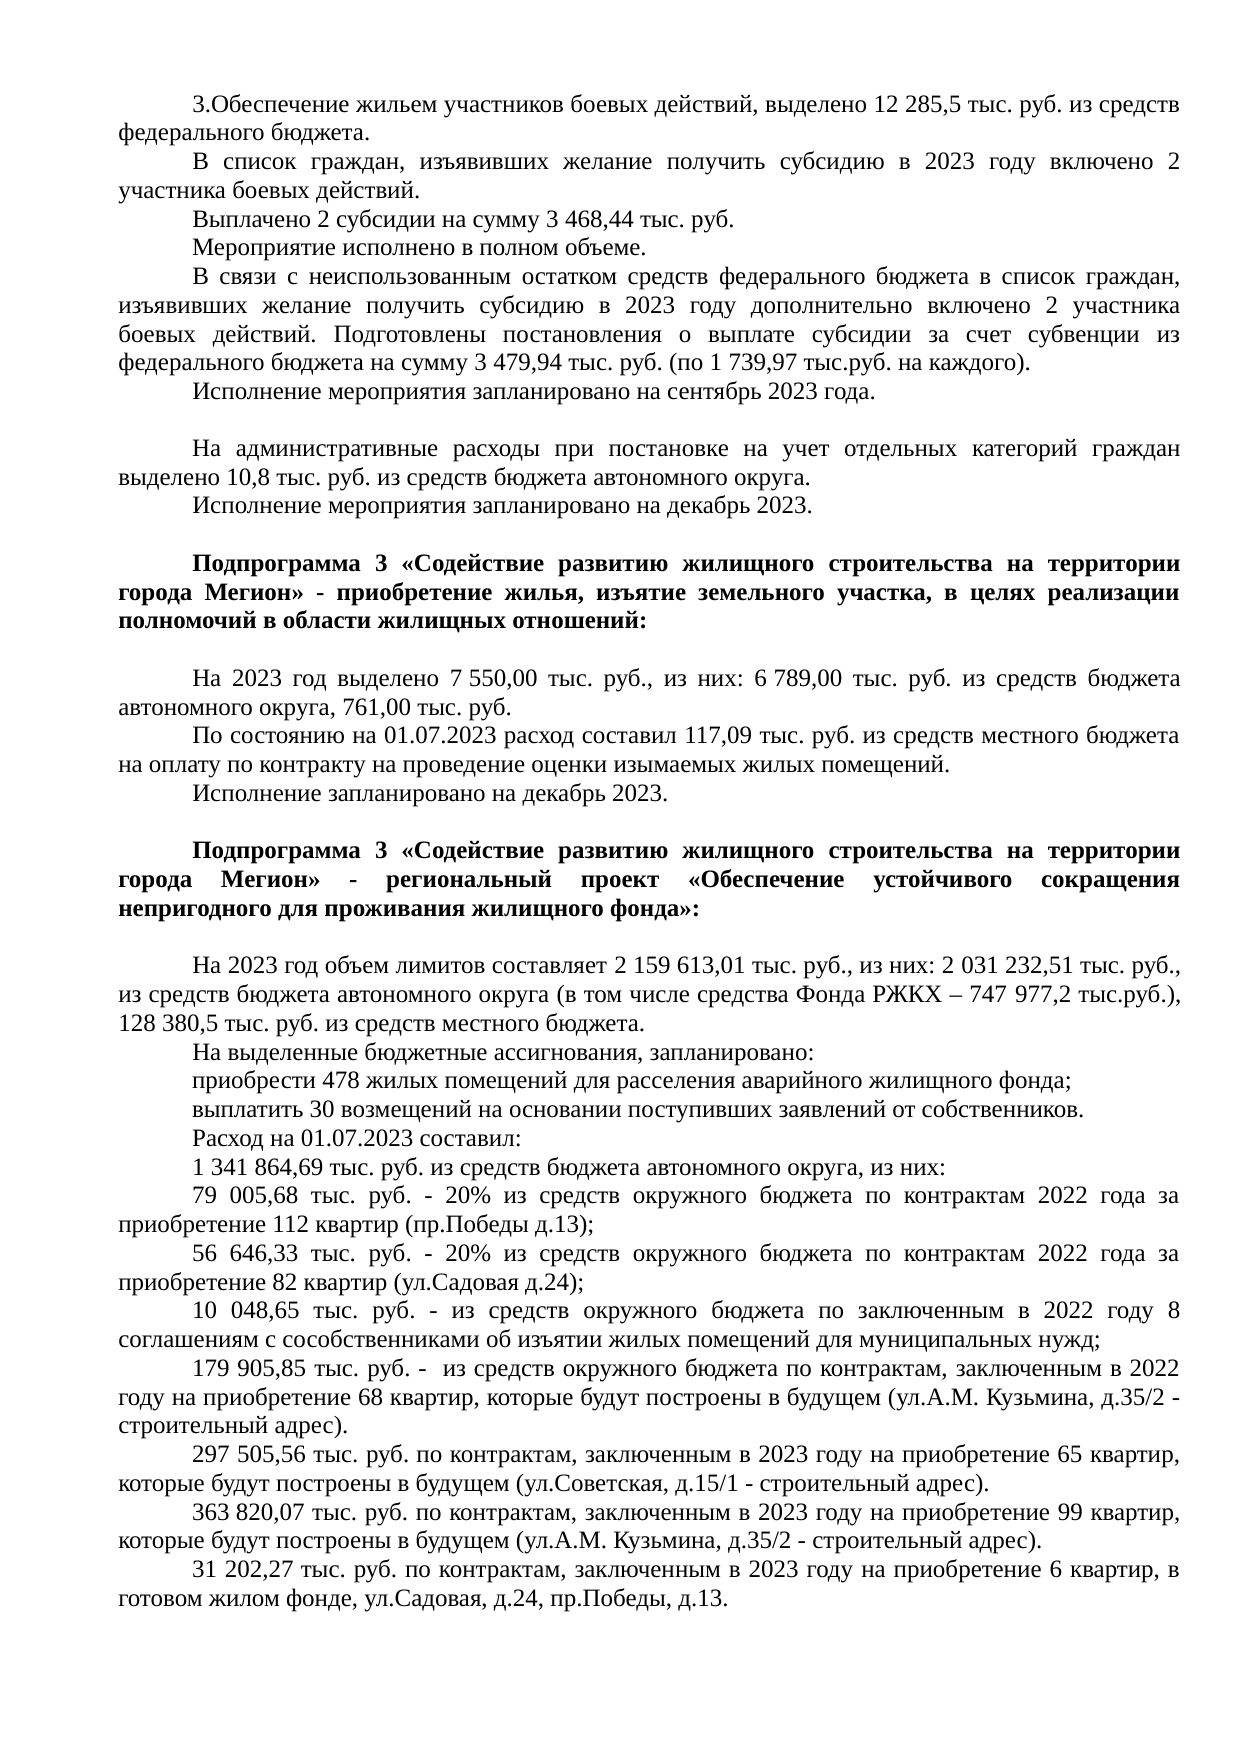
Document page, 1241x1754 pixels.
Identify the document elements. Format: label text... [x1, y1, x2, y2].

text Исполнение мероприятия запланировано на сентябрь 2023 года. [118, 376, 1181, 405]
text Исполнение мероприятия запланировано на декабрь 2023. [118, 490, 1181, 519]
text Расход на 01.07.2023 составил: [118, 1123, 1181, 1152]
text 10 048,65 тыс. руб. - из средств окружного бюджета по заключенным в 2022 году 8 соглашениям с сособственниками об изъятии жилых помещений для муниципальных нужд; [118, 1295, 1181, 1353]
text Подпрограмма 3 «Содействие развитию жилищного строительства на территории города Мегион» - региональный проект «Обеспечение устойчивого сокращения непригодного для проживания жилищного фонда»: [118, 835, 1181, 922]
text На административные расходы при постановке на учет отдельных категорий граждан выделено 10,8 тыс. руб. из средств бюджета автономного округа. [118, 433, 1181, 490]
text На выделенные бюджетные ассигнования, запланировано: [118, 1037, 1181, 1065]
text На 2023 год объем лимитов составляет 2 159 613,01 тыс. руб., из них: 2 031 232,51 тыс. руб., из средств бюджета автономного округа (в том числе средства Фонда РЖКХ – 747 977,2 тыс.руб.), 128 380,5 тыс. руб. из средств местного бюджета. [118, 950, 1181, 1037]
text Исполнение запланировано на декабрь 2023. [118, 778, 1181, 807]
text По состоянию на 01.07.2023 расход составил 117,09 тыс. руб. из средств местного бюджета на оплату по контракту на проведение оценки изымаемых жилых помещений. [118, 720, 1181, 778]
text 31 202,27 тыс. руб. по контрактам, заключенным в 2023 году на приобретение 6 квартир, в готовом жилом фонде, ул.Садовая, д.24, пр.Победы, д.13. [118, 1554, 1181, 1612]
text В список граждан, изъявивших желание получить субсидию в 2023 году включено 2 участника боевых действий. [118, 146, 1181, 204]
text Выплачено 2 субсидии на сумму 3 468,44 тыс. руб. [118, 204, 1181, 232]
text 3.Обеспечение жильем участников боевых действий, выделено 12 285,5 тыс. руб. из средств федерального бюджета. [118, 89, 1181, 146]
text 1 341 864,69 тыс. руб. из средств бюджета автономного округа, из них: [118, 1152, 1181, 1180]
text Подпрограмма 3 «Содействие развитию жилищного строительства на территории города Мегион» - приобретение жилья, изъятие земельного участка, в целях реализации полномочий в области жилищных отношений: [118, 548, 1181, 634]
text 363 820,07 тыс. руб. по контрактам, заключенным в 2023 году на приобретение 99 квартир, которые будут построены в будущем (ул.А.М. Кузьмина, д.35/2 - строительный адрес). [118, 1497, 1181, 1554]
text 79 005,68 тыс. руб. - 20% из средств окружного бюджета по контрактам 2022 года за приобретение 112 квартир (пр.Победы д.13); [118, 1180, 1181, 1238]
text приобрести 478 жилых помещений для расселения аварийного жилищного фонда; [118, 1065, 1181, 1094]
text Мероприятие исполнено в полном объеме. [118, 232, 1181, 261]
text 56 646,33 тыс. руб. - 20% из средств окружного бюджета по контрактам 2022 года за приобретение 82 квартир (ул.Садовая д.24); [118, 1238, 1181, 1295]
text 297 505,56 тыс. руб. по контрактам, заключенным в 2023 году на приобретение 65 квартир, которые будут построены в будущем (ул.Советская, д.15/1 - строительный адрес). [118, 1439, 1181, 1497]
text В связи с неиспользованным остатком средств федерального бюджета в список граждан, изъявивших желание получить субсидию в 2023 году дополнительно включено 2 участника боевых действий. Подготовлены постановления о выплате субсидии за счет субвенции из федерального бюджета на сумму 3 479,94 тыс. руб. (по 1 739,97 тыс.руб. на каждого). [118, 261, 1181, 376]
text выплатить 30 возмещений на основании поступивших заявлений от собственников. [118, 1094, 1181, 1123]
text 179 905,85 тыс. руб. - из средств окружного бюджета по контрактам, заключенным в 2022 году на приобретение 68 квартир, которые будут построены в будущем (ул.А.М. Кузьмина, д.35/2 - строительный адрес). [118, 1353, 1181, 1439]
text На 2023 год выделено 7 550,00 тыс. руб., из них: 6 789,00 тыс. руб. из средств бюджета автономного округа, 761,00 тыс. руб. [118, 663, 1181, 720]
